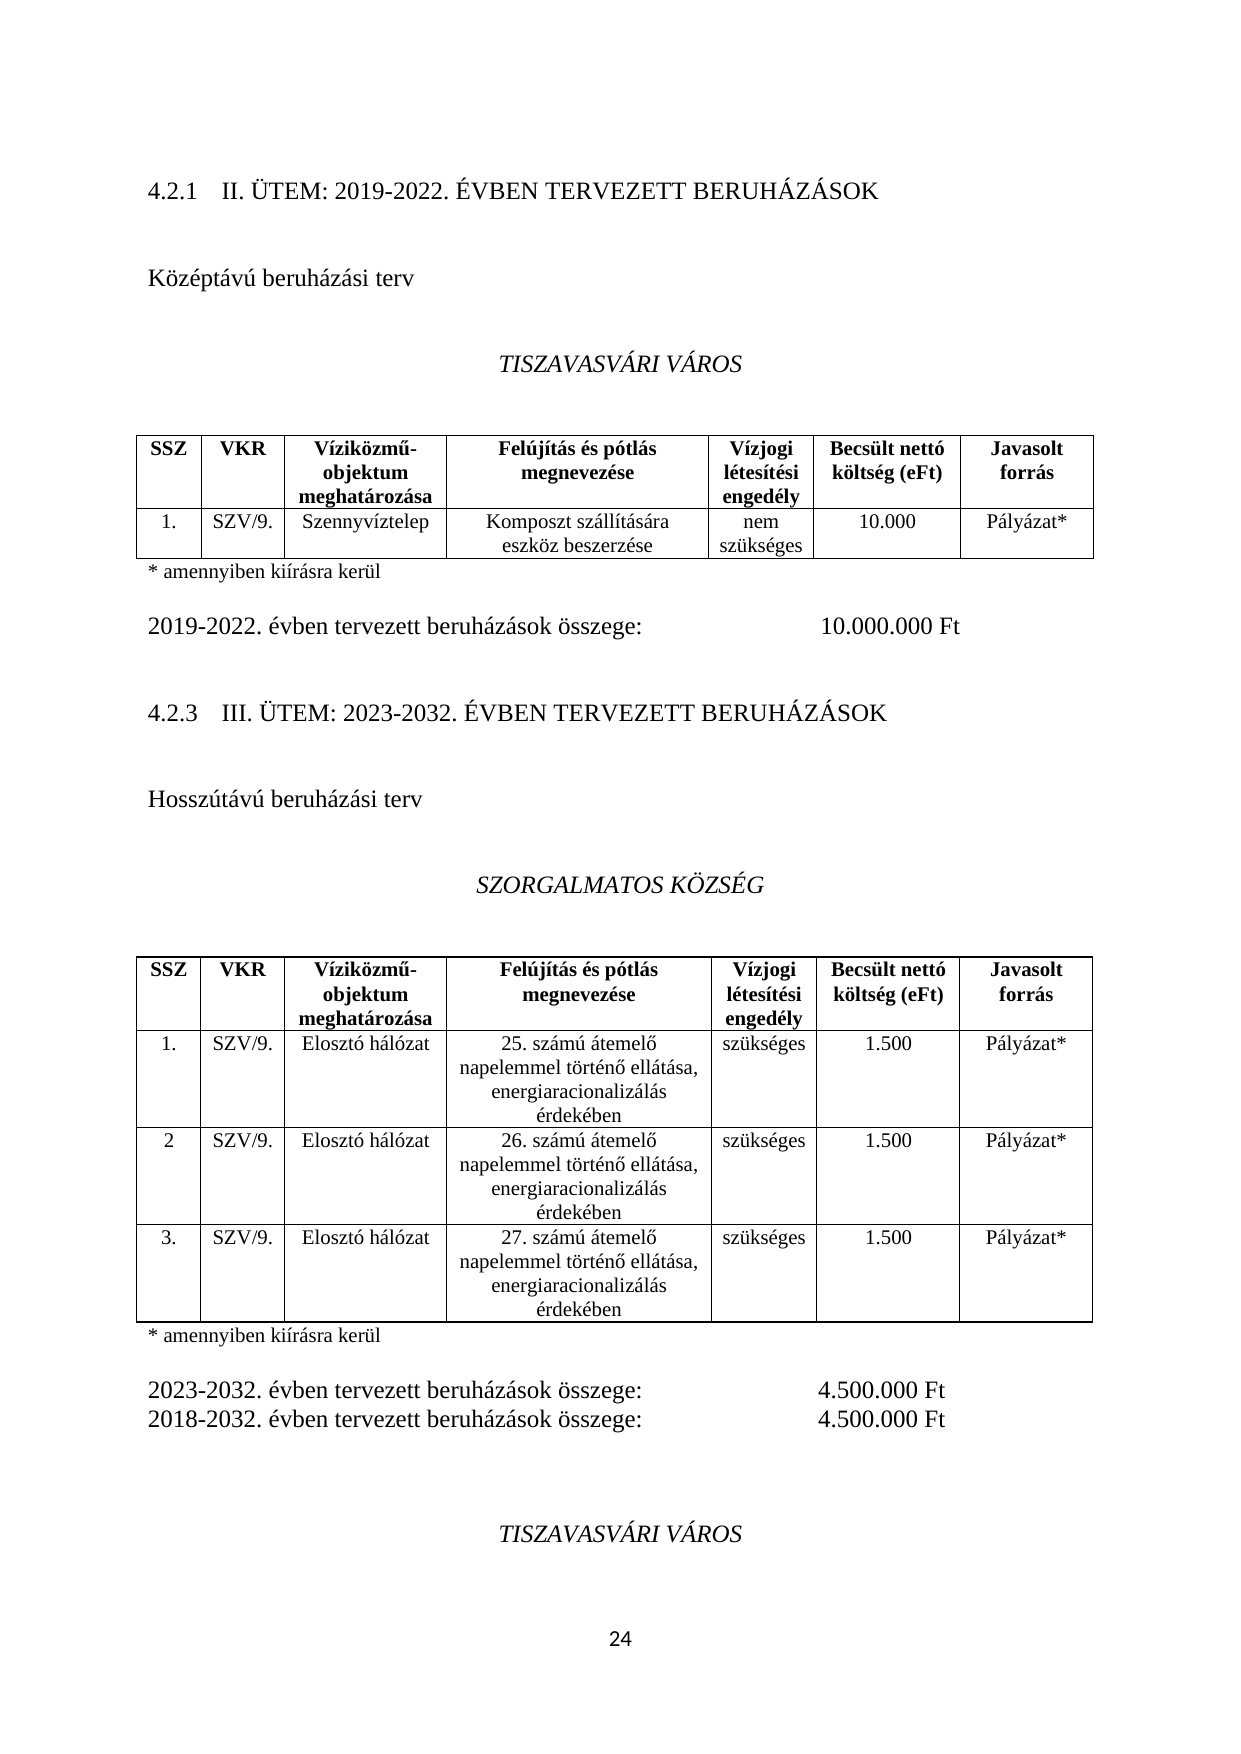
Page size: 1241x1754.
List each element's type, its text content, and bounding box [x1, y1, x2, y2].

table_header Becsült nettó költség (eFt) [817, 958, 959, 1029]
text Hosszútávú beruházási terv [148, 784, 1093, 813]
table_cell Komposzt szállítására eszköz beszerzése [447, 509, 708, 557]
table_cell SZV/9. [201, 1031, 284, 1127]
text 2019-2022. évben tervezett beruházások összege: 10.000.000 Ft [148, 611, 1093, 640]
table_cell szükséges [712, 1031, 816, 1127]
text * amennyiben kiírásra kerül [148, 559, 1093, 583]
text SZORGALMATOS KÖZSÉG [148, 870, 1093, 899]
table_header SSZ [137, 958, 200, 1029]
text 4.2.3 III. ÜTEM: 2023-2032. évben tervezett BERUHÁZÁSOK [148, 698, 1093, 726]
table_cell 1.500 [817, 1128, 959, 1224]
table_cell Elosztó hálózat [285, 1225, 446, 1321]
table_header VKR [202, 436, 284, 508]
table_cell 10.000 [814, 509, 960, 557]
text 4.2.1 II. ÜTEM: 2019-2022. évben tervezett BERUHÁZÁSOK [148, 176, 1093, 205]
table_cell SZV/9. [201, 1225, 284, 1321]
table_cell 25. számú átemelő napelemmel történő ellátása, energiaracionalizálás érdekében [447, 1031, 711, 1127]
table_cell Pályázat* [960, 1128, 1092, 1224]
table_cell Pályázat* [960, 1031, 1092, 1127]
table_cell 3. [137, 1225, 200, 1321]
table_cell 1. [137, 509, 201, 557]
table_header Javasolt forrás [960, 958, 1092, 1029]
table_cell 27. számú átemelő napelemmel történő ellátása, energiaracionalizálás érdekében [447, 1225, 711, 1321]
text * amennyiben kiírásra kerül [148, 1323, 1093, 1347]
table_cell 1.500 [817, 1031, 959, 1127]
table_cell SZV/9. [202, 509, 284, 557]
table_header Becsült nettó költség (eFt) [814, 436, 960, 508]
table_header VKR [201, 958, 284, 1029]
text 2018-2032. évben tervezett beruházások összege: 4.500.000 Ft [148, 1404, 1093, 1433]
table_cell Elosztó hálózat [285, 1128, 446, 1224]
table_cell SZV/9. [201, 1128, 284, 1224]
table_header Felújítás és pótlás megnevezése [447, 436, 708, 508]
text TISZAVASVÁRI VÁROS [148, 349, 1093, 378]
table_header SSZ [137, 436, 201, 508]
table_cell 26. számú átemelő napelemmel történő ellátása, energiaracionalizálás érdekében [447, 1128, 711, 1224]
table_cell nem szükséges [709, 509, 813, 557]
table_cell Szennyvíztelep [285, 509, 446, 557]
table_cell Pályázat* [961, 509, 1093, 557]
text Középtávú beruházási terv [148, 263, 1093, 291]
table_header Víziközmű-objektum meghatározása [285, 436, 446, 508]
text TISZAVASVÁRI VÁROS [148, 1519, 1093, 1548]
table_header Felújítás és pótlás megnevezése [447, 958, 711, 1029]
table_header Vízjogi létesítési engedély [709, 436, 813, 508]
table_cell 1. [137, 1031, 200, 1127]
table_cell Elosztó hálózat [285, 1031, 446, 1127]
table_header Víziközmű-objektum meghatározása [285, 958, 446, 1029]
text 2023-2032. évben tervezett beruházások összege: 4.500.000 Ft [148, 1375, 1093, 1404]
table_cell szükséges [712, 1225, 816, 1321]
table_cell Pályázat* [960, 1225, 1092, 1321]
table_cell 2 [137, 1128, 200, 1224]
table_header Javasolt forrás [961, 436, 1093, 508]
table_cell 1.500 [817, 1225, 959, 1321]
table_cell szükséges [712, 1128, 816, 1224]
table_header Vízjogi létesítési engedély [712, 958, 816, 1029]
